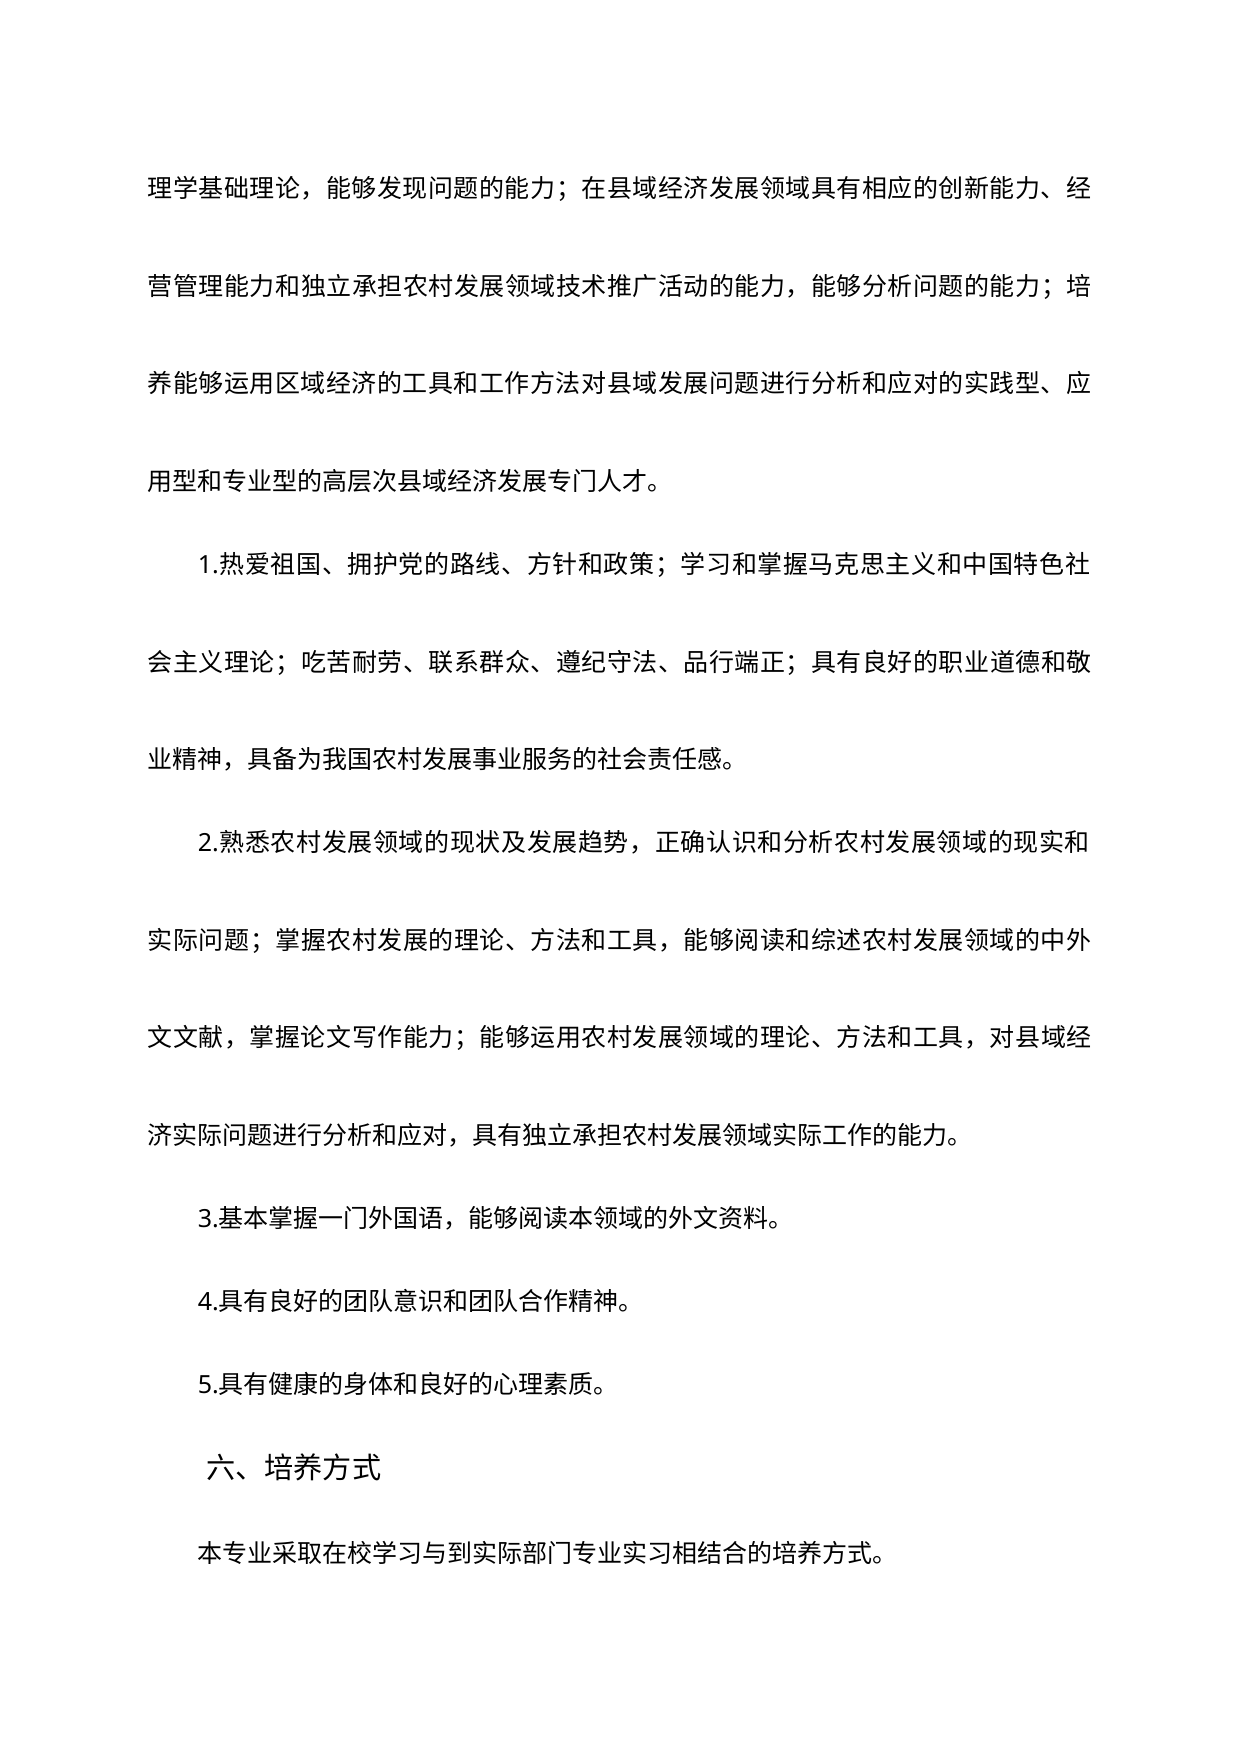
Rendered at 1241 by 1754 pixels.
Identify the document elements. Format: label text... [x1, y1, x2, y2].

text 2.熟悉农村发展领域的现状及发展趋势，正确认识和分析农村发展领域的现实和实际问题；掌握农村发展的理论、方法和工具，能够阅读和综述农村发展领域的中外文文献，掌握论文写作能力；能够运用农村发展领域的理论、方法和工具，对县域经济实际问题进行分析和应对，具有独立承担农村发展领域实际工作的能力。 [148, 808, 1092, 1166]
text 4.具有良好的团队意识和团队合作精神。 [148, 1267, 1092, 1332]
text 3.基本掌握一门外国语，能够阅读本领域的外文资料。 [148, 1184, 1092, 1249]
text 本专业采取在校学习与到实际部门专业实习相结合的培养方式。 [148, 1519, 1092, 1584]
text 六、培养方式 [148, 1433, 1092, 1498]
text 5.具有健康的身体和良好的心理素质。 [148, 1350, 1092, 1415]
text 1.热爱祖国、拥护党的路线、方针和政策；学习和掌握马克思主义和中国特色社会主义理论；吃苦耐劳、联系群众、遵纪守法、品行端正；具有良好的职业道德和敬业精神，具备为我国农村发展事业服务的社会责任感。 [148, 530, 1092, 790]
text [148, 154, 1092, 512]
